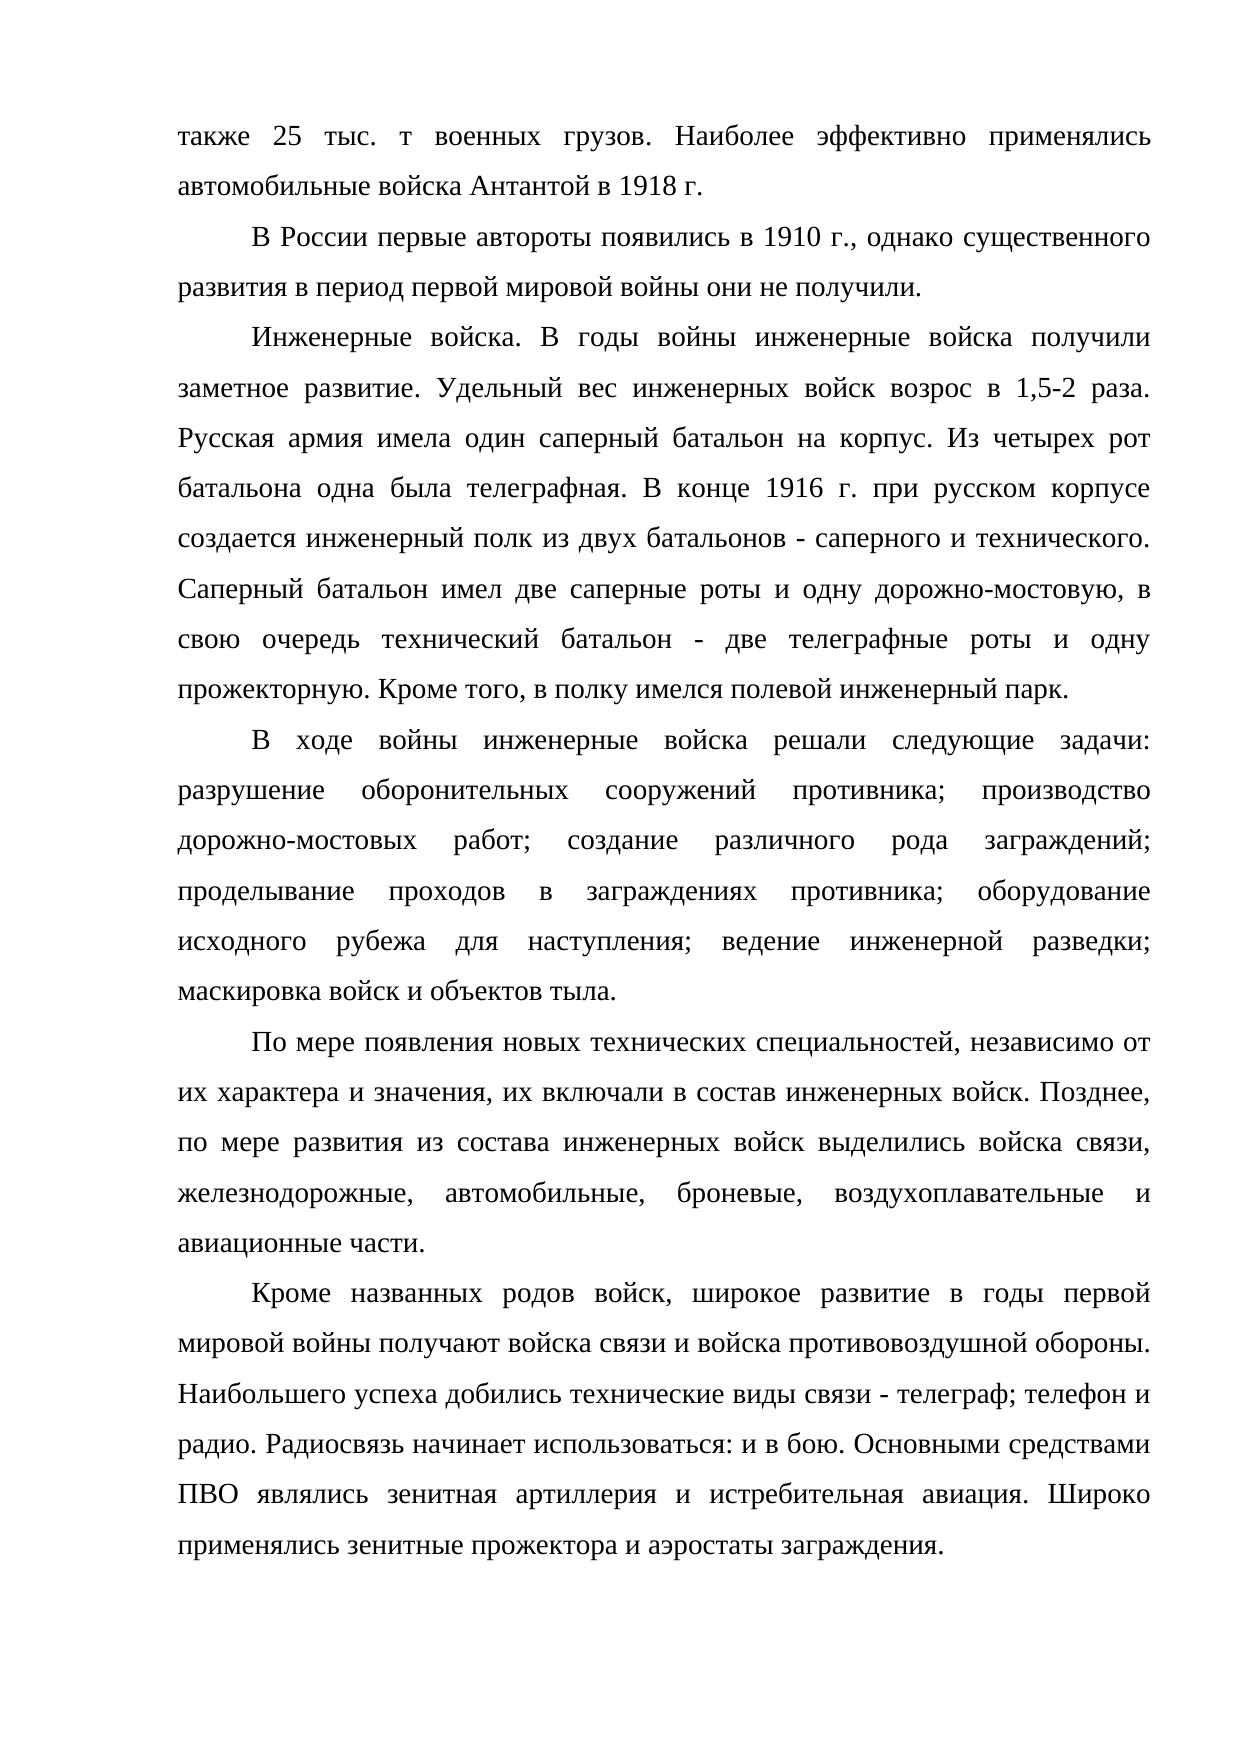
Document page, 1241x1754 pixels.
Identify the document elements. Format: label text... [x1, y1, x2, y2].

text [177, 118, 1152, 202]
text По мере появления новых технических специальностей, независимо от их характера и значения, их включали в состав инженерных войск. Позднее, по мере развития из состава инженерных войск выделились войска связи, железнодорожные, автомобильные, броневые, воздухоплавательные и авиационные части. [177, 1024, 1152, 1258]
text В России первые автороты появились в 1910 г., однако существенного развития в период первой мировой войны они не получили. [177, 219, 1152, 303]
text Кроме названных родов войск, широкое развитие в годы первой мировой войны получают войска связи и войска противовоздушной обороны. Наибольшего успеха добились технические виды связи - телеграф; телефон и радио. Радиосвязь начинает использоваться: и в бою. Основными средствами ПВО являлись зенитная артиллерия и истребительная авиация. Широко применялись зенитные прожектора и аэростаты заграждения. [177, 1275, 1152, 1560]
text В ходе войны инженерные войска решали следующие задачи: разрушение оборонительных сооружений противника; производство дорожно-мостовых работ; создание различного рода заграждений; проделывание проходов в заграждениях противника; оборудование исходного рубежа для наступления; ведение инженерной разведки; маскировка войск и объектов тыла. [177, 722, 1152, 1007]
text Инженерные войска. В годы войны инженерные войска получили заметное развитие. Удельный вес инженерных войск возрос в 1,5-2 раза. Русская армия имела один саперный батальон на корпус. Из четырех рот батальона одна была телеграфная. В конце 1916 г. при русском корпусе создается инженерный полк из двух батальонов - саперного и технического. Саперный батальон имел две саперные роты и одну дорожно-мостовую, в свою очередь технический батальон - две телеграфные роты и одну прожекторную. Кроме того, в полку имелся полевой инженерный парк. [177, 319, 1152, 705]
